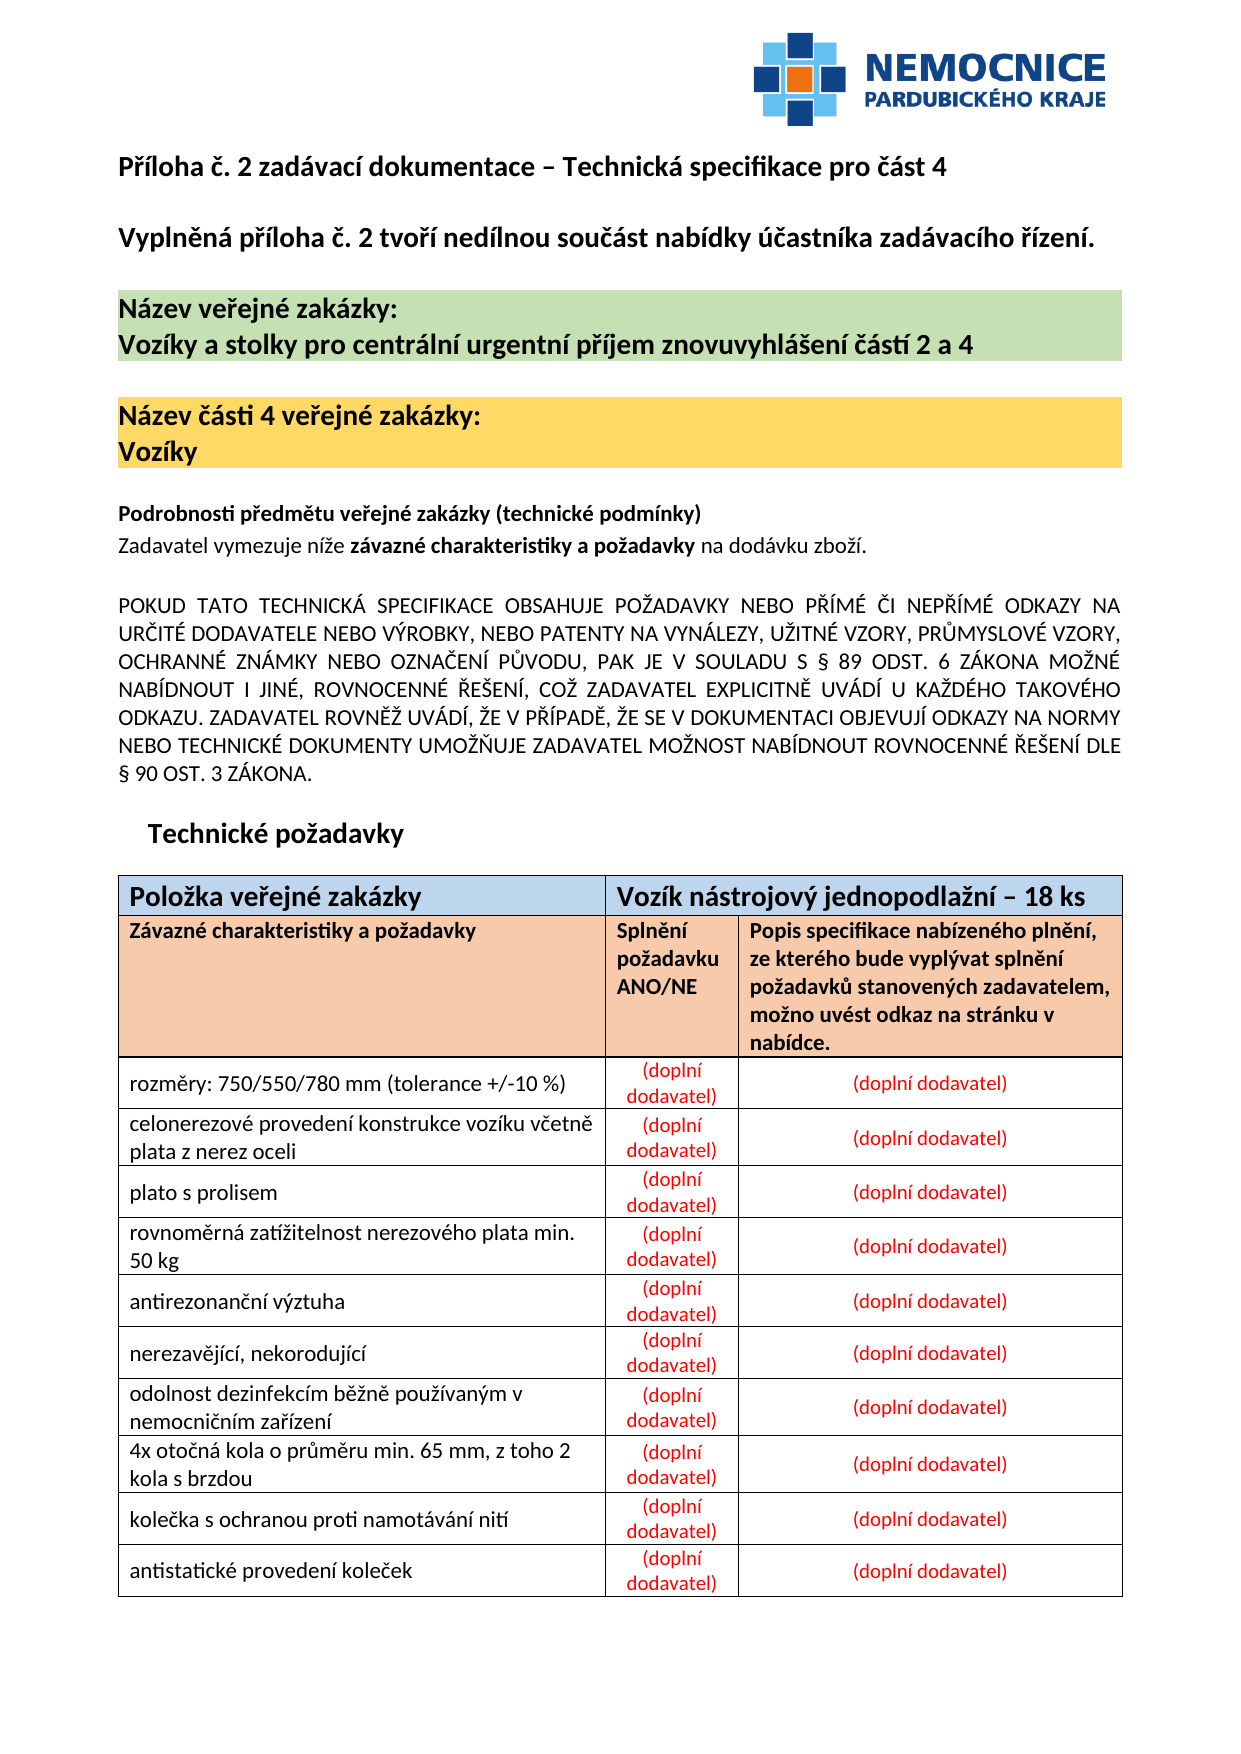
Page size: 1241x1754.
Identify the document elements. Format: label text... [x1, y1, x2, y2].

text Podrobnosti předmětu veřejné zakázky (technické podmínky) [118, 499, 1122, 527]
text Název části 4 veřejné zakázky: [118, 397, 1122, 433]
table_cell nerezavějící, nekorodující [119, 1327, 605, 1378]
picture [752, 32, 1106, 127]
table_cell (doplní dodavatel) [606, 1545, 738, 1596]
table_cell (doplní dodavatel) [739, 1327, 1122, 1378]
table_cell Závazné charakteristiky a požadavky [119, 916, 605, 1056]
table_cell Splnění požadavku ANO/NE [606, 916, 738, 1056]
table_cell (doplní dodavatel) [606, 1493, 738, 1544]
table_cell (doplní dodavatel) [739, 1275, 1122, 1326]
table_cell (doplní dodavatel) [606, 1327, 738, 1378]
text POKUD TATO TECHNICKÁ SPECIFIKACE OBSAHUJE POŽADAVKY NEBO PŘÍMÉ ČI NEPŘÍMÉ ODKAZY NA URČITÉ DODAVATELE NEBO VÝROBKY, NEBO PATENTY NA VYNÁLEZY, UŽITNÉ VZORY, PRŮMYSLOVÉ VZORY, OCHRANNÉ ZNÁMKY NEBO OZNAČENÍ PŮVODU, PAK JE V SOULADU S § 89 ODST. 6 ZÁKONA MOŽNÉ NABÍDNOUT I JINÉ, ROVNOCENNÉ ŘEŠENÍ, COŽ ZADAVATEL EXPLICITNĚ UVÁDÍ U KAŽDÉHO TAKOVÉHO ODKAZU. ZADAVATEL ROVNĚŽ UVÁDÍ, ŽE V PŘÍPADĚ, ŽE SE V DOKUMENTACI OBJEVUJÍ ODKAZY NA NORMY NEBO TECHNICKÉ DOKUMENTY UMOŽŇUJE ZADAVATEL MOŽNOST NABÍDNOUT ROVNOCENNÉ ŘEŠENÍ DLE § 90 OST. 3 ZÁKONA. [118, 591, 1122, 787]
table_cell antistatické provedení koleček [119, 1545, 605, 1596]
table_cell rozměry: 750/550/780 mm (tolerance +/-10 %) [119, 1058, 605, 1108]
table_cell (doplní dodavatel) [606, 1218, 738, 1274]
subtitle Název veřejné zakázky: [118, 290, 1122, 326]
text Zadavatel vymezuje níže závazné charakteristiky a požadavky na dodávku zboží. [118, 531, 1122, 559]
table_cell plato s prolisem [119, 1166, 605, 1217]
table_cell (doplní dodavatel) [606, 1109, 738, 1165]
table_cell rovnoměrná zatížitelnost nerezového plata min. 50 kg [119, 1218, 605, 1274]
table_cell (doplní dodavatel) [739, 1058, 1122, 1108]
table_cell (doplní dodavatel) [606, 1275, 738, 1326]
table_cell (doplní dodavatel) [739, 1218, 1122, 1274]
table_cell (doplní dodavatel) [739, 1109, 1122, 1165]
table_cell (doplní dodavatel) [606, 1166, 738, 1217]
table_cell (doplní dodavatel) [739, 1493, 1122, 1544]
table_cell 4x otočná kola o průměru min. 65 mm, z toho 2 kola s brzdou [119, 1436, 605, 1492]
table_cell (doplní dodavatel) [739, 1436, 1122, 1492]
table_cell celonerezové provedení konstrukce vozíku včetně plata z nerez oceli [119, 1109, 605, 1165]
table_cell (doplní dodavatel) [739, 1545, 1122, 1596]
table_cell (doplní dodavatel) [606, 1379, 738, 1435]
table_cell (doplní dodavatel) [606, 1436, 738, 1492]
text Vyplněná příloha č. 2 tvoří nedílnou součást nabídky účastníka zadávacího řízení. [118, 219, 1122, 254]
table_cell (doplní dodavatel) [739, 1166, 1122, 1217]
table_cell antirezonanční výztuha [119, 1275, 605, 1326]
table_cell kolečka s ochranou proti namotávání nití [119, 1493, 605, 1544]
table_cell (doplní dodavatel) [739, 1379, 1122, 1435]
text Vozíky [118, 433, 1122, 468]
table_header Vozík nástrojový jednopodlažní – 18 ks [606, 876, 1122, 915]
subtitle Technické požadavky [148, 815, 1122, 851]
text Příloha č. 2 zadávací dokumentace – Technická specifikace pro část 4 [118, 148, 1122, 183]
subtitle Vozíky a stolky pro centrální urgentní příjem znovuvyhlášení částí 2 a 4 [118, 326, 1122, 361]
table_header Položka veřejné zakázky [119, 876, 605, 915]
table_cell Popis specifikace nabízeného plnění, ze kterého bude vyplývat splnění požadavků stanovených zadavatelem, možno uvést odkaz na stránku v nabídce. [739, 916, 1122, 1056]
table_cell (doplní dodavatel) [606, 1058, 738, 1108]
table_cell odolnost dezinfekcím běžně používaným v nemocničním zařízení [119, 1379, 605, 1435]
